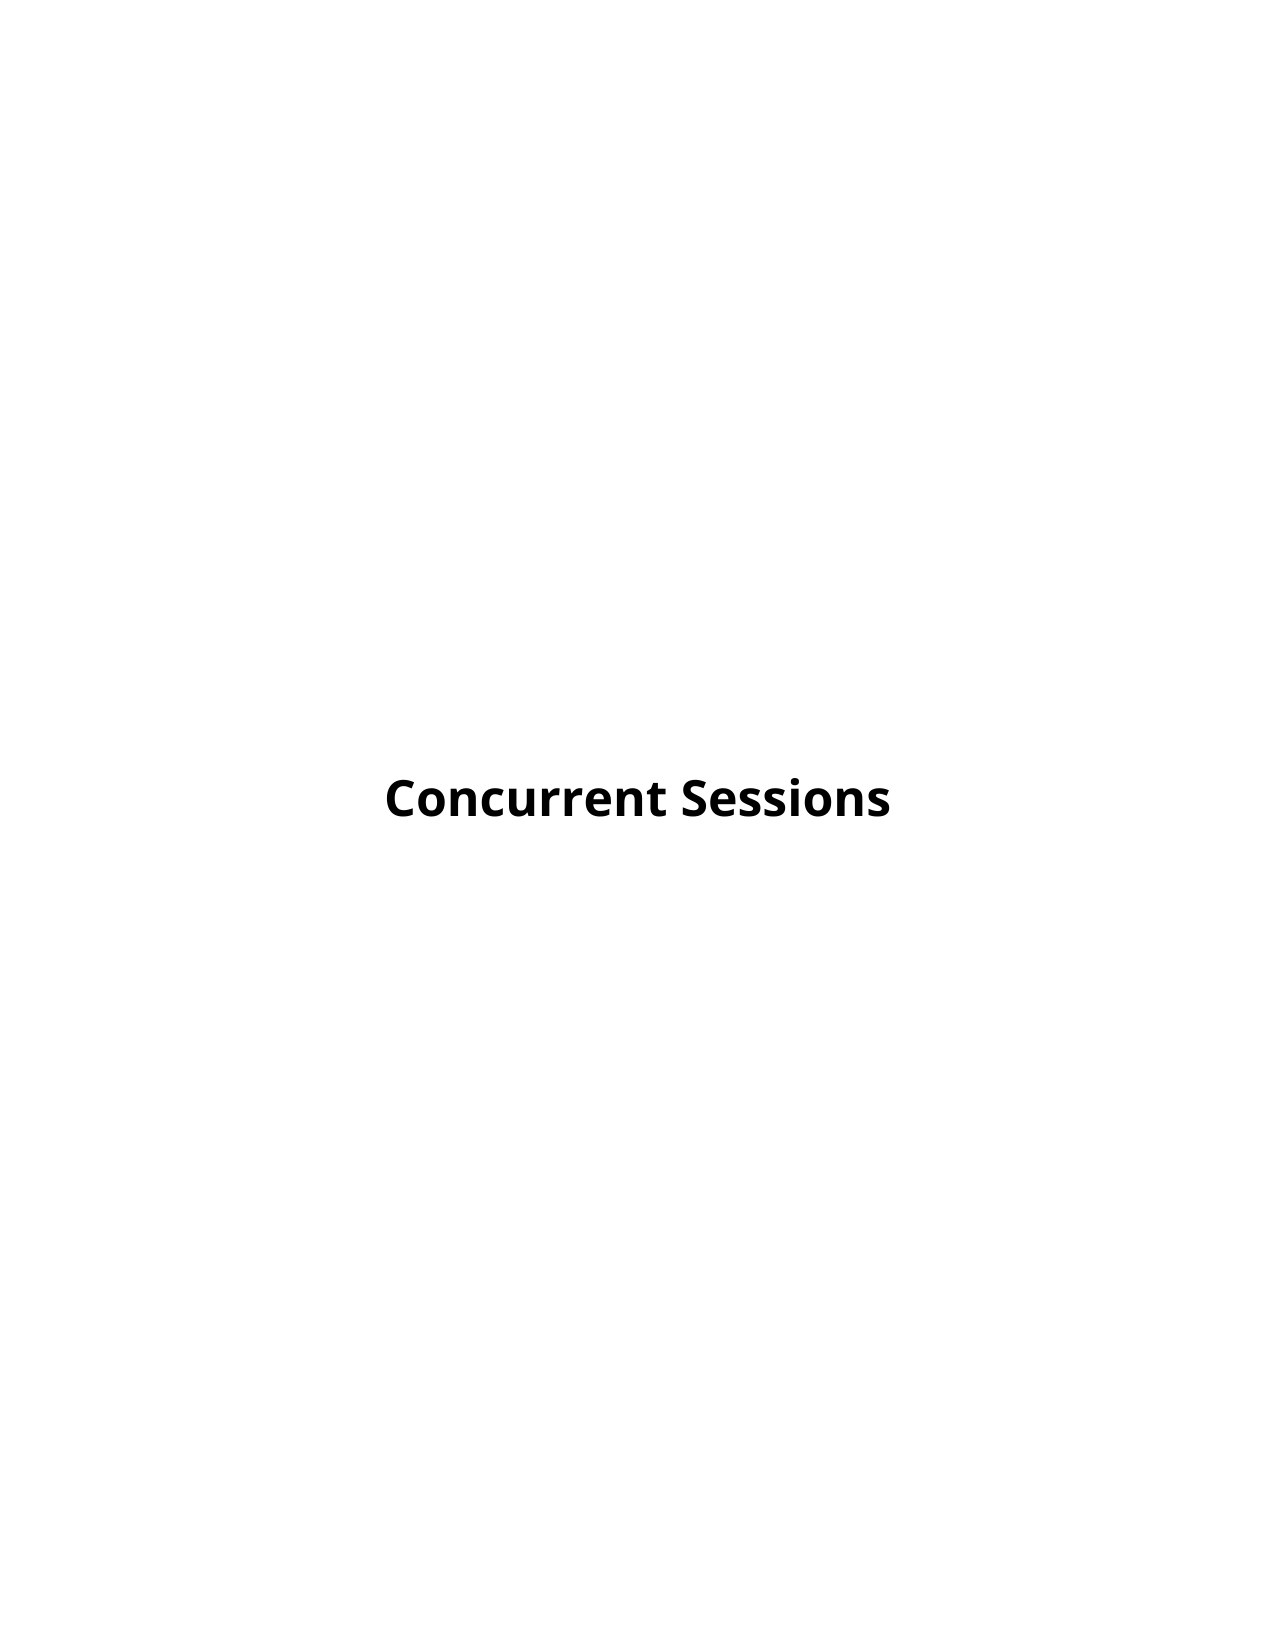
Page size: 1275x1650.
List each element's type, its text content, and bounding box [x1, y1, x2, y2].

text Concurrent Sessions [150, 763, 1125, 831]
